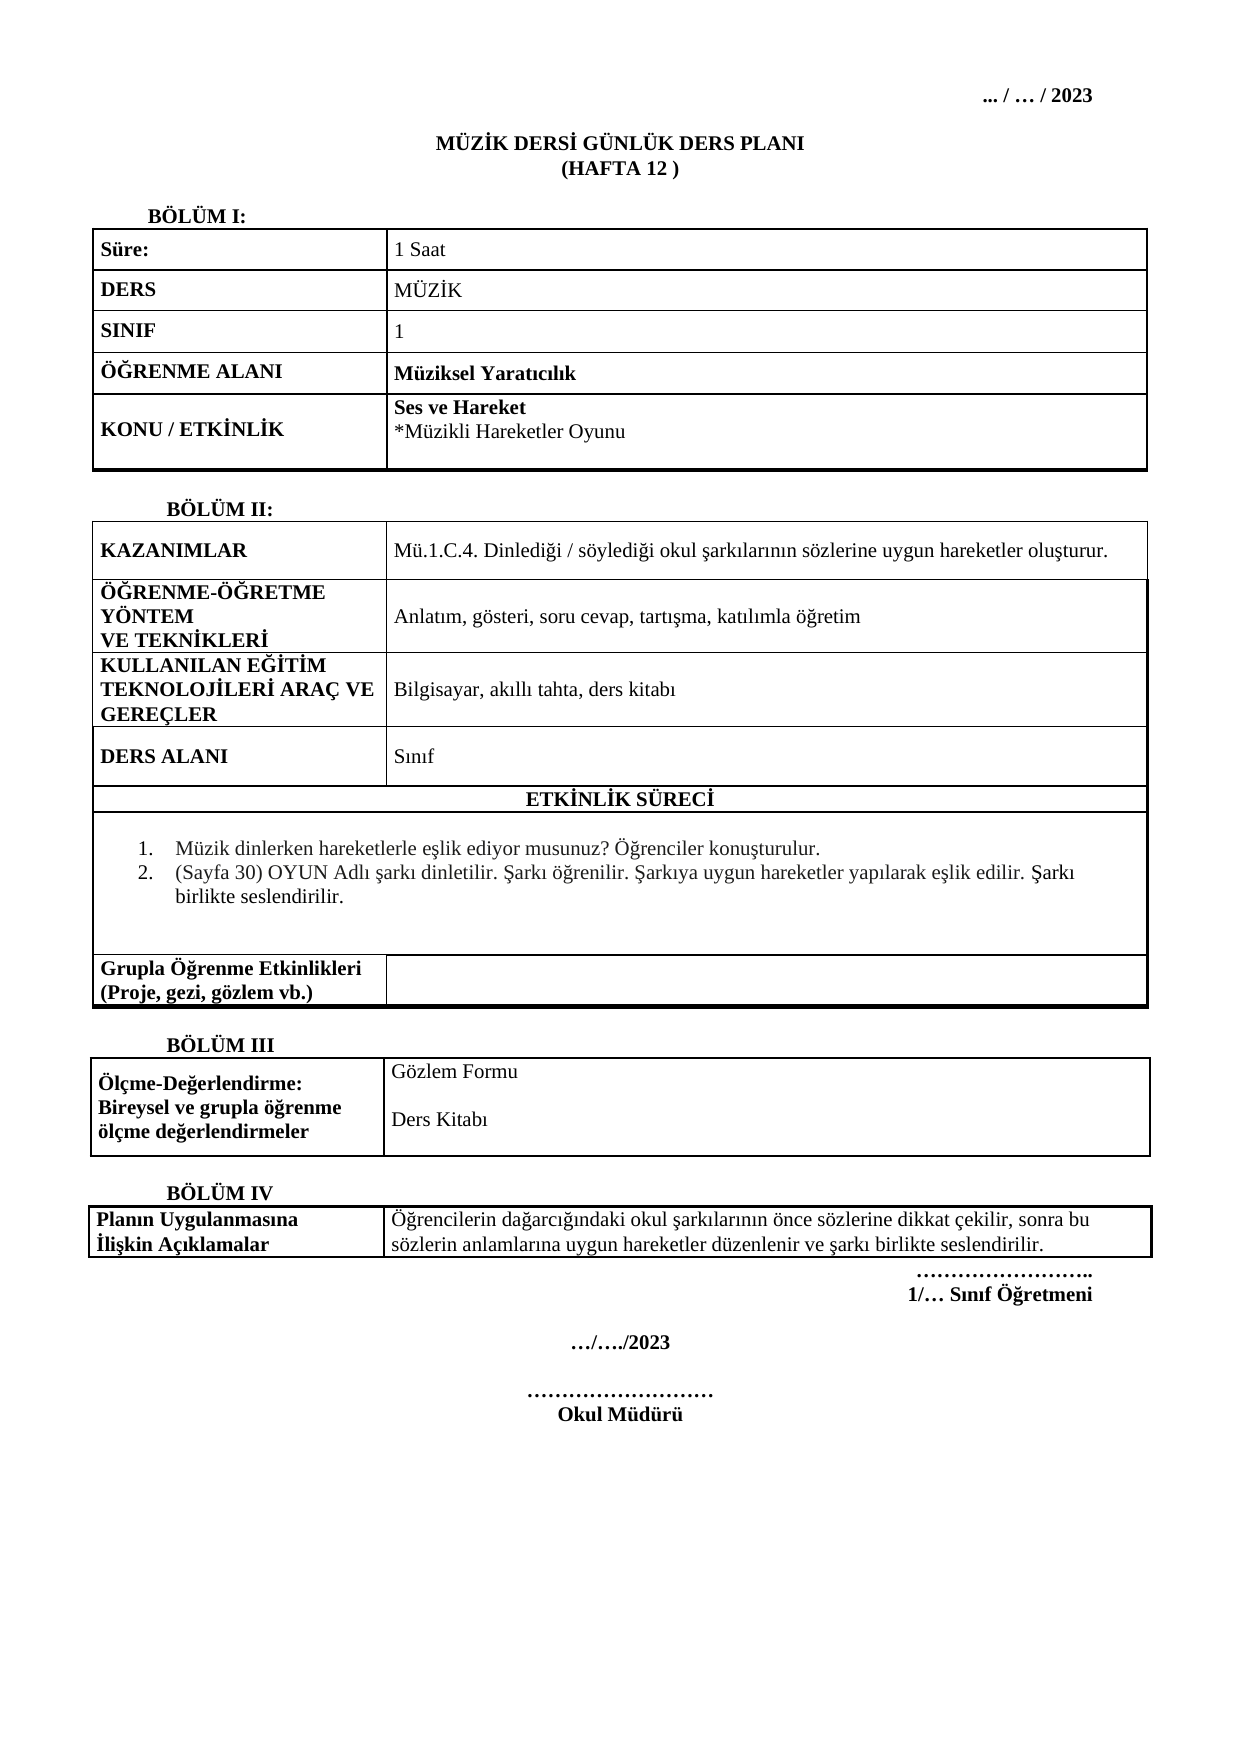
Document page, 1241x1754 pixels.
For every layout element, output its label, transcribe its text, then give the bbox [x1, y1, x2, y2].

table_header Ölçme-Değerlendirme: Bireysel ve grupla öğrenme ölçme değerlendirmeler [92, 1059, 383, 1155]
table_header Süre: [94, 230, 386, 269]
table_cell KULLANILAN EĞİTİM TEKNOLOJİLERİ ARAÇ VE GEREÇLER [93, 653, 386, 726]
table_cell Sınıf [387, 727, 1146, 785]
table_cell ÖĞRENME-ÖĞRETME YÖNTEM VE TEKNİKLERİ [93, 580, 386, 652]
subtitle BÖLÜM III [148, 1033, 1093, 1057]
text BÖLÜM I: [148, 203, 1093, 228]
table_cell [387, 956, 1146, 1004]
table_header Planın Uygulanmasına İlişkin Açıklamalar [90, 1208, 383, 1256]
subtitle BÖLÜM IV [148, 1181, 1093, 1205]
table_cell ÖĞRENME ALANI [94, 353, 386, 393]
table_cell KONU / ETKİNLİK [94, 395, 386, 468]
text 1/… Sınıf Öğretmeni [148, 1282, 1093, 1306]
table_header KAZANIMLAR [93, 522, 386, 579]
text BÖLÜM II: [148, 496, 1093, 521]
table_header Mü.1.C.4. Dinlediği / söylediği okul şarkılarının sözlerine uygun hareketler oluşturur. [387, 522, 1147, 579]
text (HAFTA 12 ) [148, 155, 1093, 179]
table_cell MÜZİK [388, 271, 1146, 310]
text ……………………… [148, 1378, 1093, 1402]
text ... / … / 2023 [148, 83, 1093, 107]
table_cell Müzik dinlerken hareketlerle eşlik ediyor musunuz? Öğrenciler konuşturulur. (Sayfa 30) OYUN Adlı şarkı dinletilir. Şarkı öğrenilir. Şarkıya uygun hareketler yapılarak eşlik edilir. Şarkı birlikte seslendirilir. [94, 813, 1146, 954]
table_cell Müziksel Yaratıcılık [388, 353, 1146, 393]
text …/…./2023 [148, 1330, 1093, 1354]
table_cell DERS [94, 271, 386, 310]
table_cell Anlatım, gösteri, soru cevap, tartışma, katılımla öğretim [387, 580, 1146, 652]
table_header Gözlem Formu Ders Kitabı [385, 1059, 1149, 1155]
text Okul Müdürü [148, 1402, 1093, 1426]
table_cell DERS ALANI [94, 727, 386, 785]
table_cell Ses ve Hareket *Müzikli Hareketler Oyunu [388, 395, 1146, 468]
text …………………….. [148, 1258, 1093, 1282]
table_cell SINIF [94, 311, 386, 352]
table_cell ETKİNLİK SÜRECİ [94, 787, 1146, 811]
table_cell Bilgisayar, akıllı tahta, ders kitabı [387, 653, 1146, 726]
table_header 1 Saat [388, 230, 1146, 269]
table_header Öğrencilerin dağarcığındaki okul şarkılarının önce sözlerine dikkat çekilir, sonra bu sözlerin anlamlarına uygun hareketler düzenlenir ve şarkı birlikte seslendirilir. [385, 1208, 1150, 1256]
text MÜZİK DERSİ GÜNLÜK DERS PLANI [148, 131, 1093, 155]
table_cell 1 [388, 311, 1146, 352]
table_cell Grupla Öğrenme Etkinlikleri (Proje, gezi, gözlem vb.) [94, 955, 386, 1004]
